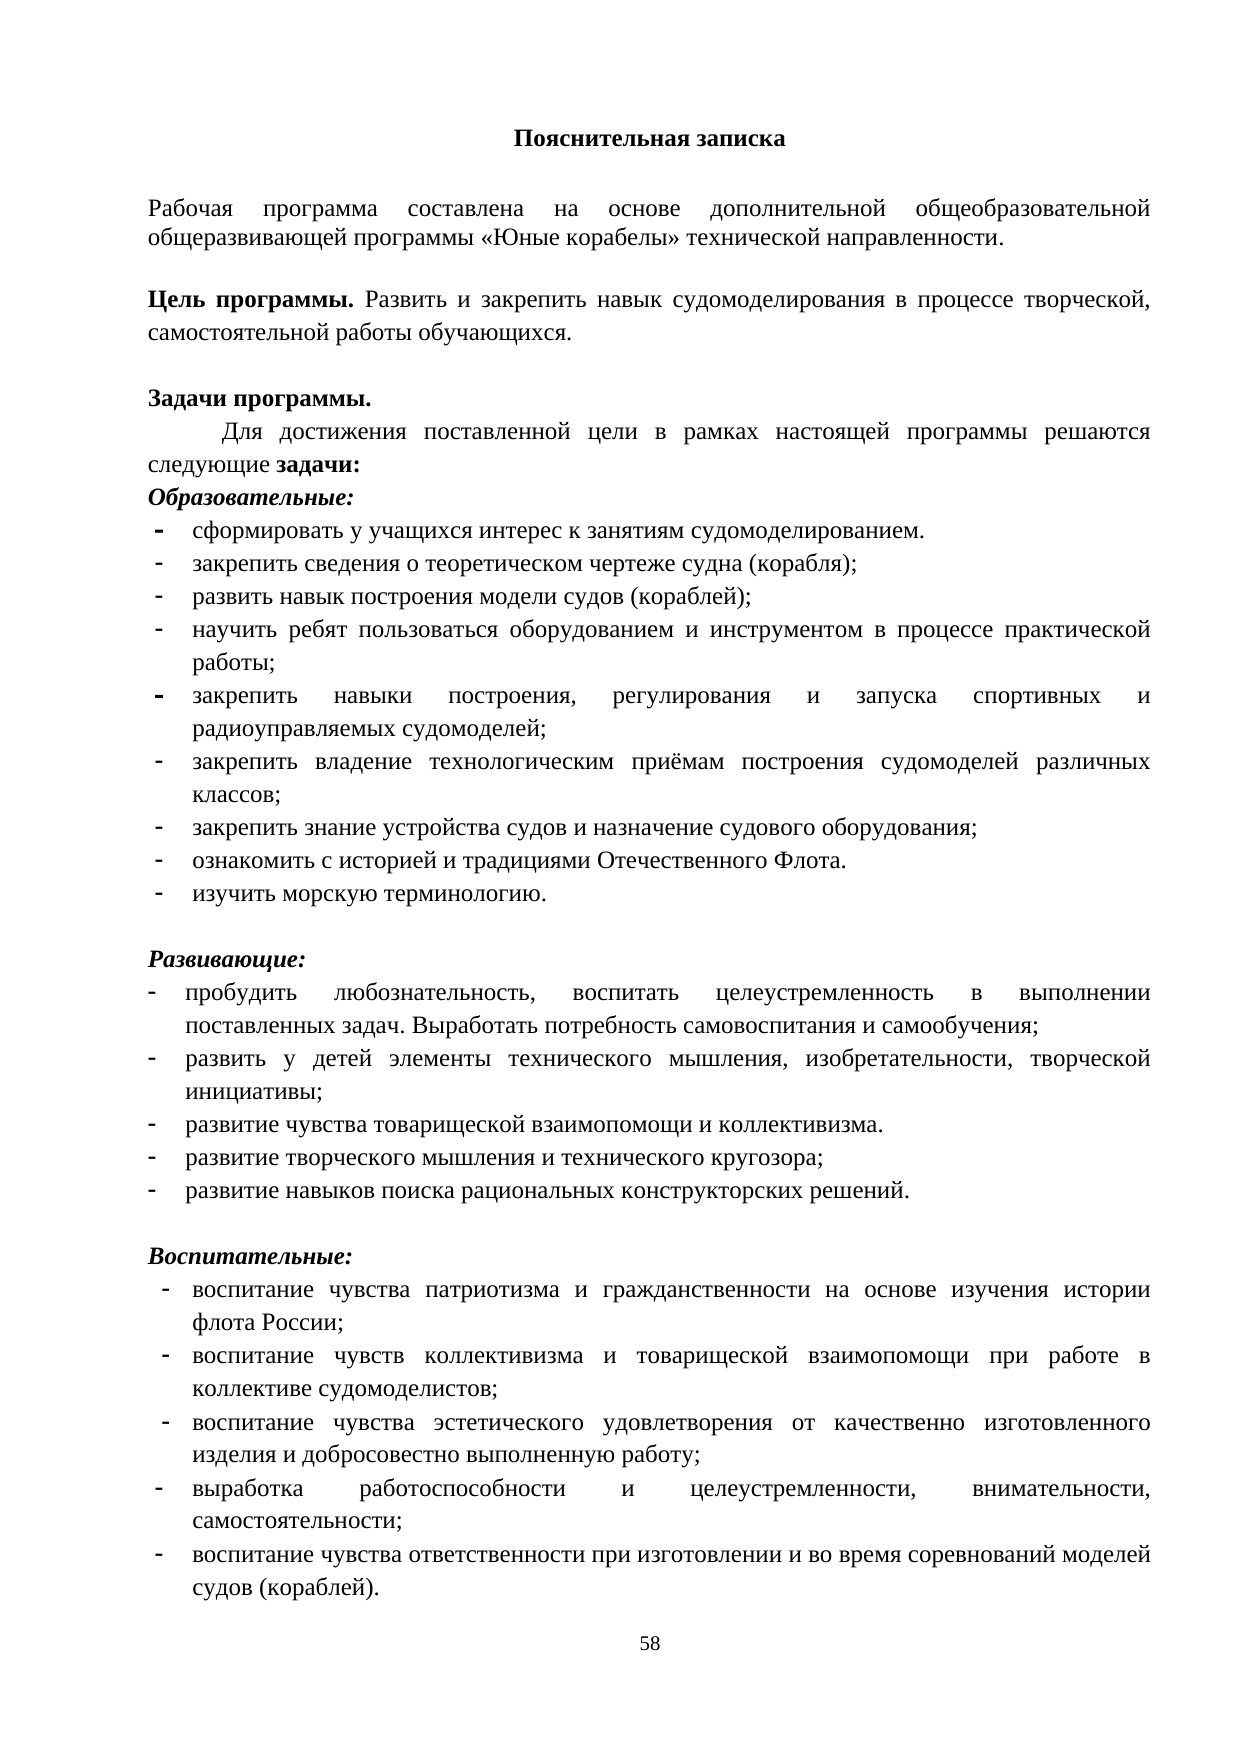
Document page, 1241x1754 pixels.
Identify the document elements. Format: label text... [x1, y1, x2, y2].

text Цель программы. Развить и закрепить навык судомоделирования в процессе творческой, самостоятельной работы обучающихся. [148, 284, 1152, 346]
list закрепить владение технологическим приёмам построения судомоделей различных классов; [154, 746, 1152, 808]
list развитие навыков поиска рациональных конструкторских решений. [148, 1175, 1152, 1204]
text Воспитательные: [148, 1241, 1152, 1270]
list выработка работоспособности и целеустремленности, внимательности, самостоятельности; [154, 1473, 1152, 1534]
list воспитание чувства ответственности при изготовлении и во время соревнований моделей судов (кораблей). [154, 1539, 1152, 1600]
list изучить морскую терминологию. [154, 878, 1152, 907]
text Рабочая программа составлена на основе дополнительной общеобразовательной общеразвивающей программы «Юные корабелы» технической направленности. [148, 193, 1152, 251]
text Развивающие: [148, 944, 1152, 973]
list развитие творческого мышления и технического кругозора; [148, 1142, 1152, 1171]
list закрепить знание устройства судов и назначение судового оборудования; [154, 812, 1152, 841]
list пробудить любознательность, воспитать целеустремленность в выполнении поставленных задач. Выработать потребность самовоспитания и самообучения; [148, 977, 1152, 1039]
text Пояснительная записка [148, 123, 1152, 152]
list воспитание чувства патриотизма и гражданственности на основе изучения истории флота России; [161, 1274, 1152, 1336]
list ознакомить с историей и традициями Отечественного Флота. [154, 845, 1152, 874]
list закрепить сведения о теоретическом чертеже судна (корабля); [154, 548, 1152, 577]
list воспитание чувств коллективизма и товарищеской взаимопомощи при работе в коллективе судомоделистов; [161, 1341, 1152, 1402]
text Образовательные: [148, 482, 1152, 511]
text Задачи программы. [148, 383, 1152, 412]
list воспитание чувства эстетического удовлетворения от качественно изготовленного изделия и добросовестно выполненную работу; [161, 1407, 1152, 1468]
list сформировать у учащихся интерес к занятиям судомоделированием. [154, 515, 1152, 544]
list развитие чувства товарищеской взаимопомощи и коллективизма. [148, 1109, 1152, 1138]
list развить навык построения модели судов (кораблей); [154, 581, 1152, 610]
list развить у детей элементы технического мышления, изобретательности, творческой инициативы; [148, 1043, 1152, 1105]
list закрепить навыки построения, регулирования и запуска спортивных и радиоуправляемых судомоделей; [154, 680, 1152, 742]
text Для достижения поставленной цели в рамках настоящей программы решаются следующие задачи: [148, 416, 1152, 478]
list научить ребят пользоваться оборудованием и инструментом в процессе практической работы; [154, 614, 1152, 676]
